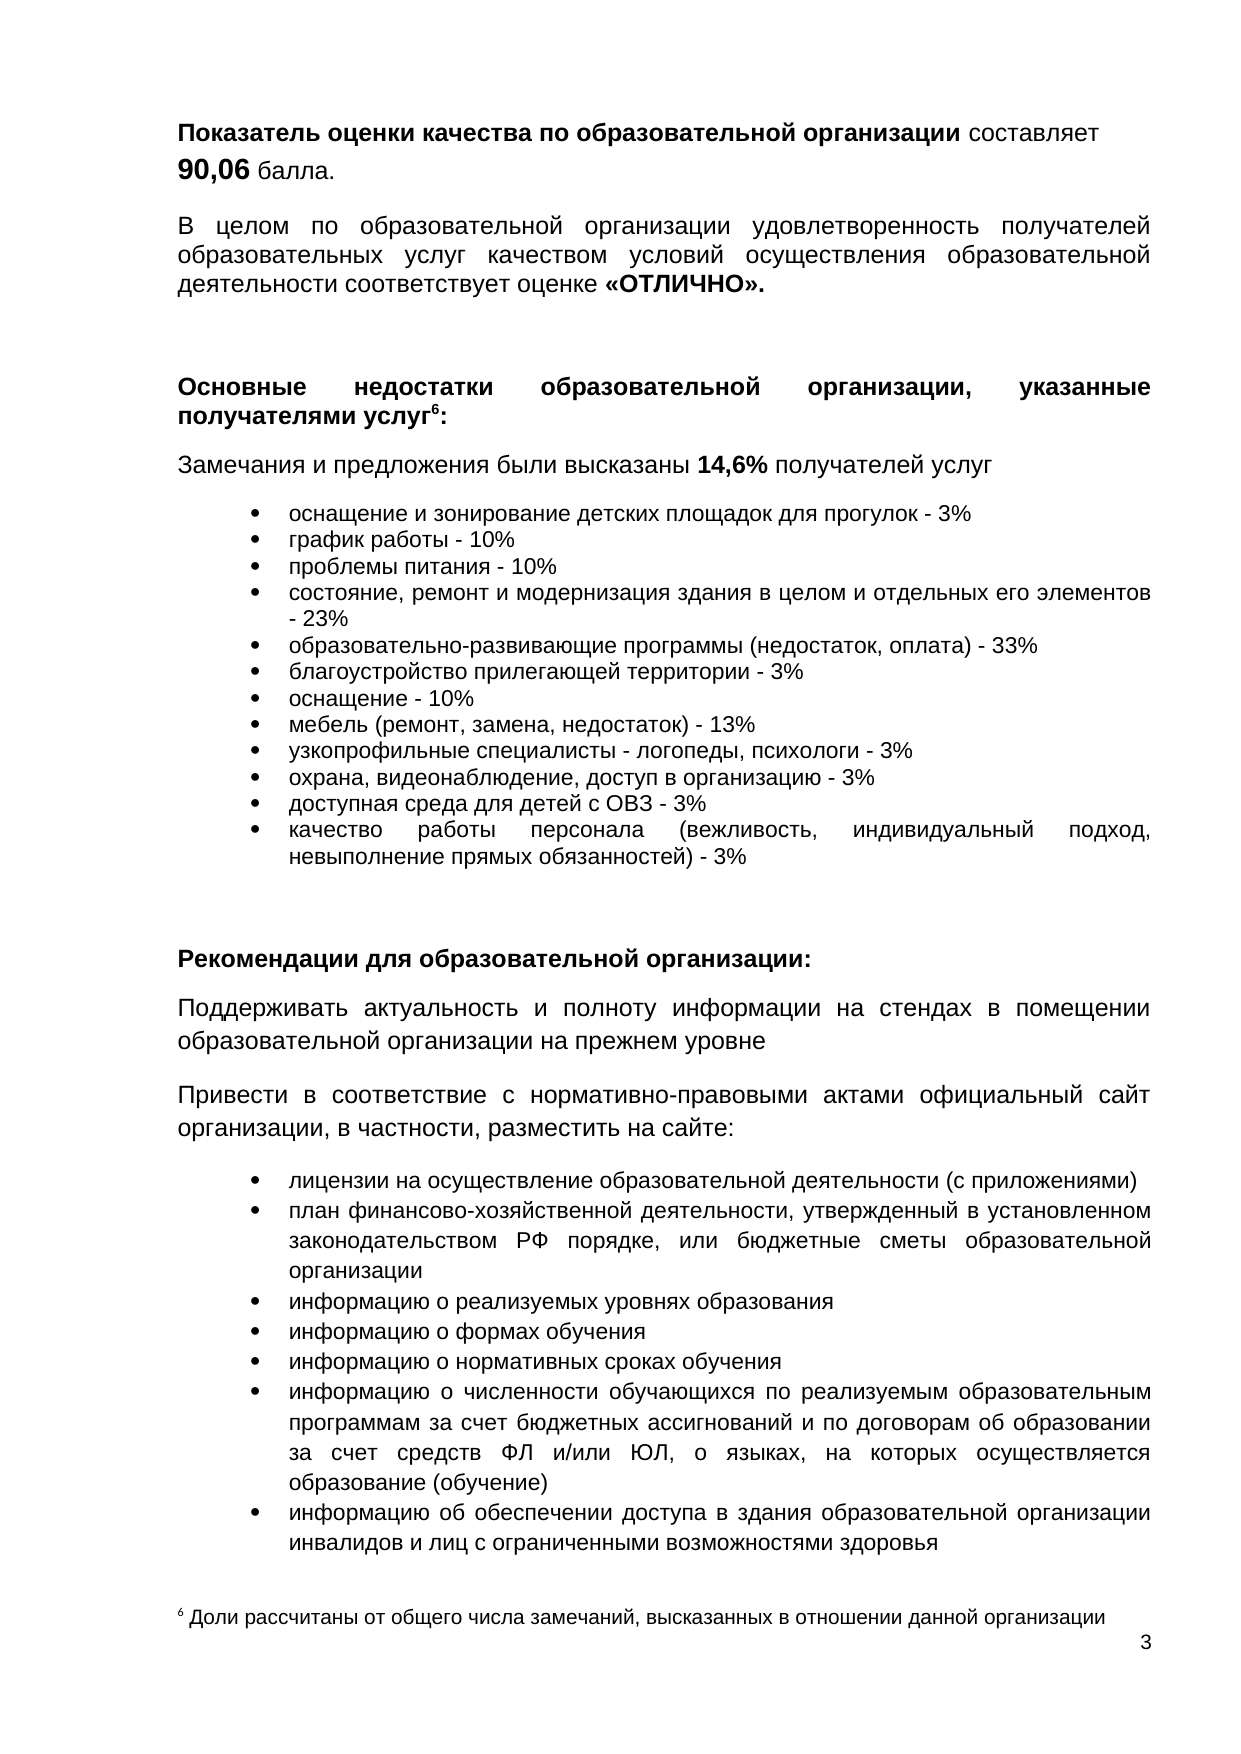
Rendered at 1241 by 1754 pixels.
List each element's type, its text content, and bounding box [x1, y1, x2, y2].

list график работы - 10% [251, 526, 1152, 553]
text Основные недостатки образовательной организации, указанные получателями услуг: [177, 372, 1152, 429]
text Поддерживать актуальность и полноту информации на стендах в помещении образовательной организации на прежнем уровне [177, 993, 1152, 1055]
list информацию о численности обучающихся по реализуемым образовательным программам за счет бюджетных ассигнований и по договорам об образовании за счет средств ФЛ и/или ЮЛ, о языках, на которых осуществляется образование (обучение) [251, 1378, 1152, 1495]
list информацию о формах обучения [251, 1318, 1152, 1344]
list лицензии на осуществление образовательной деятельности (с приложениями) [251, 1167, 1152, 1193]
list оснащение и зонирование детских площадок для прогулок - 3% [251, 500, 1152, 526]
list информацию о нормативных сроках обучения [251, 1348, 1152, 1374]
list благоустройство прилегающей территории - 3% [251, 658, 1152, 684]
list оснащение - 10% [251, 684, 1152, 711]
list состояние, ремонт и модернизация здания в целом и отдельных его элементов - 23% [251, 579, 1152, 632]
list информацию о реализуемых уровнях образования [251, 1288, 1152, 1314]
list доступная среда для детей с ОВЗ - 3% [251, 790, 1152, 816]
list узкопрофильные специалисты - логопеды, психологи - 3% [251, 737, 1152, 763]
list качество работы персонала (вежливость, индивидуальный подход, невыполнение прямых обязанностей) - 3% [251, 816, 1152, 869]
text В целом по образовательной организации удовлетворенность получателей образовательных услуг качеством условий осуществления образовательной деятельности соответствует оценке «ОТЛИЧНО». [177, 211, 1152, 297]
list проблемы питания - 10% [251, 553, 1152, 579]
text Показатель оценки качества по образовательной организации составляет 90,06 балла. [177, 118, 1152, 185]
list охрана, видеонаблюдение, доступ в организацию - 3% [251, 763, 1152, 790]
text Рекомендации для образовательной организации: [177, 943, 1152, 972]
list мебель (ремонт, замена, недостаток) - 13% [251, 711, 1152, 737]
list информацию об обеспечении доступа в здания образовательной организации инвалидов и лиц с ограниченными возможностями здоровья [251, 1499, 1152, 1556]
list образовательно-развивающие программы (недостаток, оплата) - 33% [251, 632, 1152, 658]
list план финансово-хозяйственной деятельности, утвержденный в установленном законодательством РФ порядке, или бюджетные сметы образовательной организации [251, 1197, 1152, 1284]
text Привести в соответствие с нормативно-правовыми актами официальный сайт организации, в частности, разместить на сайте: [177, 1080, 1152, 1142]
text Замечания и предложения были высказаны 14,6% получателей услуг [177, 450, 1152, 479]
